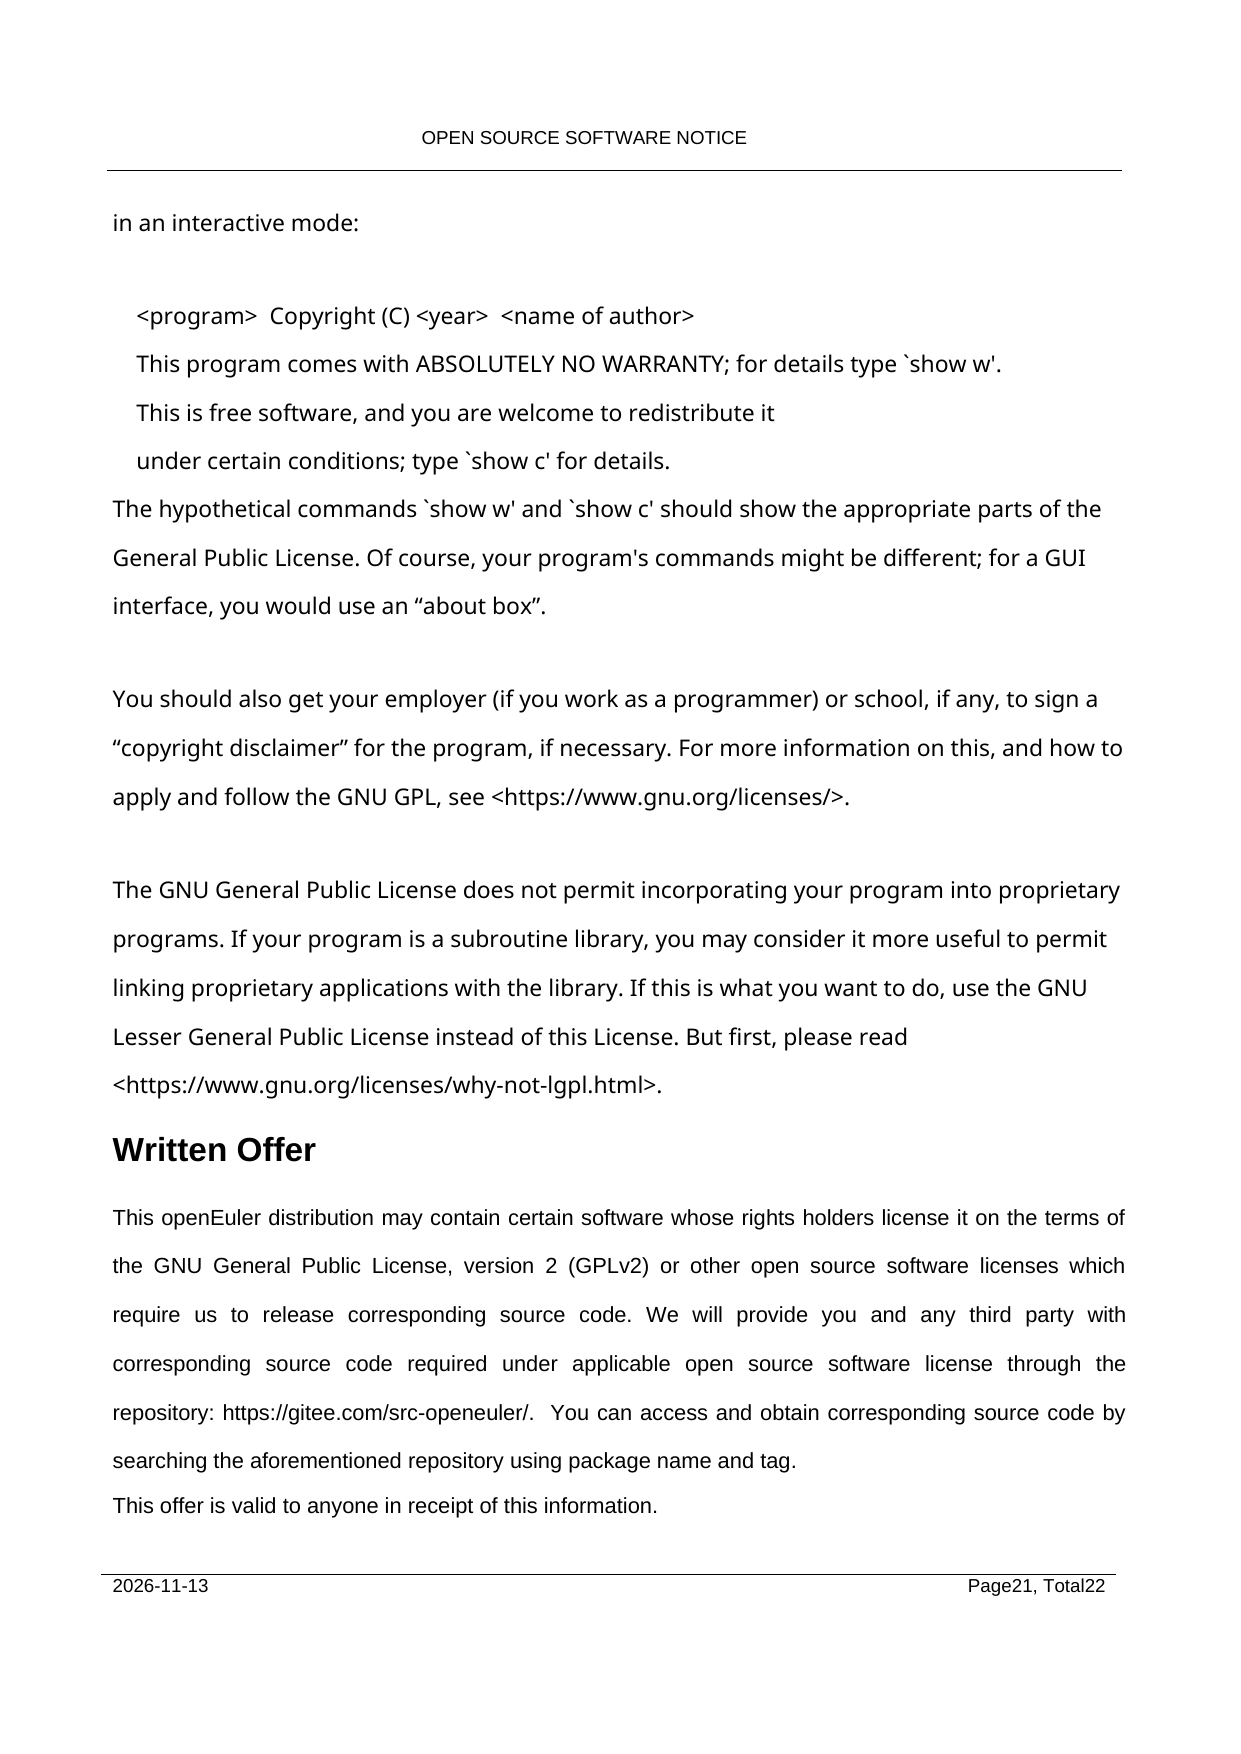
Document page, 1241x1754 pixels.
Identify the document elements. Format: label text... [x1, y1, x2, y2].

text The GNU General Public License does not permit incorporating your program into proprietary programs. If your program is a subroutine library, you may consider it more useful to permit linking proprietary applications with the library. If this is what you want to do, use the GNU Lesser General Public License instead of this License. But first, please read <https://www.gnu.org/licenses/why-not-lgpl.html>. [112, 873, 1128, 1101]
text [112, 206, 1128, 239]
text This is free software, and you are welcome to redistribute it [112, 396, 1128, 428]
text This program comes with ABSOLUTELY NO WARRANTY; for details type `show w'. [112, 348, 1128, 380]
text This openEuler distribution may contain certain software whose rights holders license it on the terms of the GNU General Public License, version 2 (GPLv2) or other open source software licenses which require us to release corresponding source code. We will provide you and any third party with corresponding source code required under applicable open source software license through the repository: https://gitee.com/src-openeuler/. You can access and obtain corresponding source code by searching the aforementioned repository using package name and tag. [112, 1201, 1128, 1477]
text <program> Copyright (C) <year> <name of author> [112, 299, 1128, 332]
text The hypothetical commands `show w' and `show c' should show the appropriate parts of the General Public License. Of course, your program's commands might be different; for a GUI interface, you would use an “about box”. [112, 492, 1128, 622]
text Written Offer [112, 1117, 1128, 1182]
text under certain conditions; type `show c' for details. [112, 444, 1128, 476]
text You should also get your employer (if you work as a programmer) or school, if any, to sign a “copyright disclaimer” for the program, if necessary. For more information on this, and how to apply and follow the GNU GPL, see <https://www.gnu.org/licenses/>. [112, 683, 1128, 813]
text This offer is valid to anyone in receipt of this information. [112, 1490, 1128, 1522]
